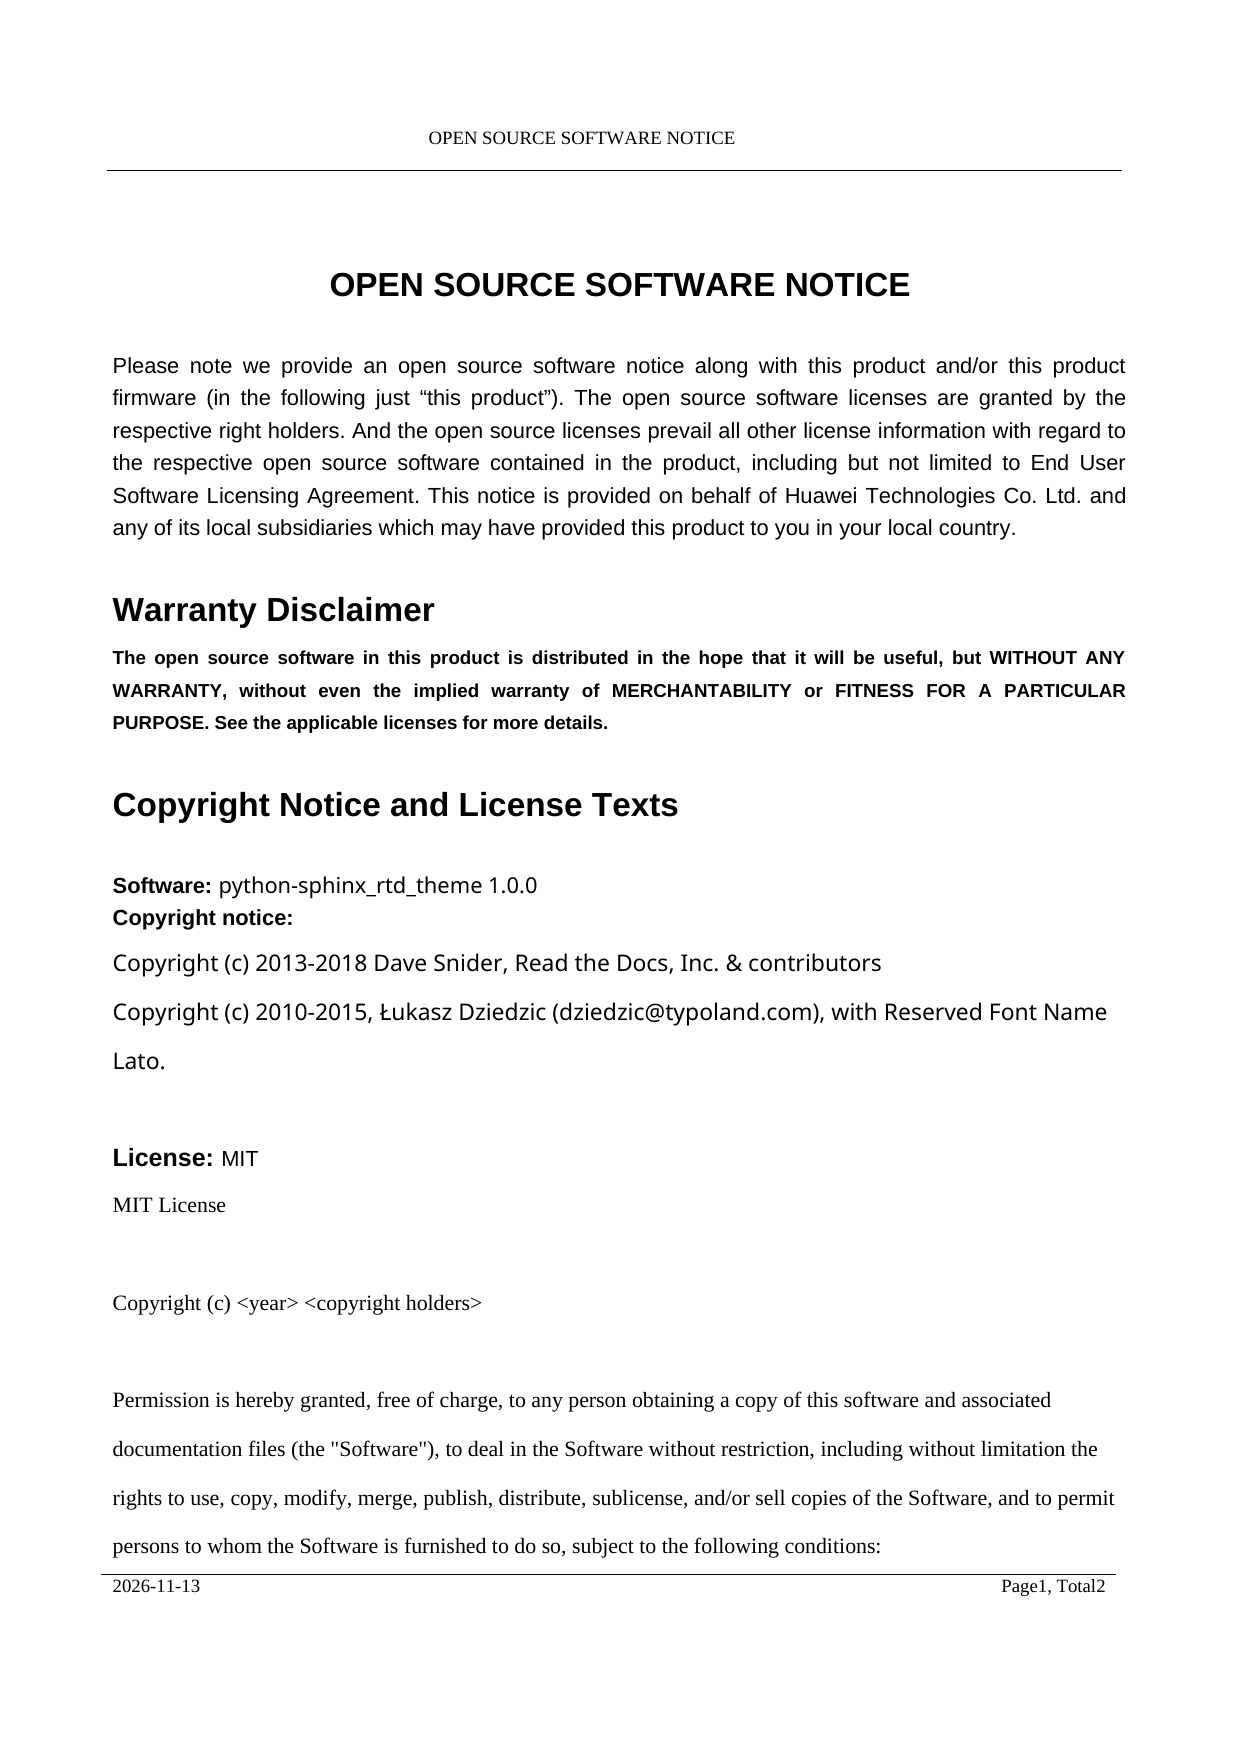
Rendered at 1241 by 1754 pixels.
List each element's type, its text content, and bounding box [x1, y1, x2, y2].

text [112, 1188, 1128, 1562]
text Please note we provide an open source software notice along with this product and/or this product firmware (in the following just “this product”). The open source software licenses are granted by the respective right holders. And the open source licenses prevail all other license information with regard to the respective open source software contained in the product, including but not limited to End User Software Licensing Agreement. This notice is provided on behalf of Huawei Technologies Co. Ltd. and any of its local subsidiaries which may have provided this product to you in your local country. [112, 349, 1128, 544]
text OPEN SOURCE SOFTWARE NOTICE [112, 251, 1128, 316]
text Copyright (c) 2013-2018 Dave Snider, Read the Docs, Inc. & contributors Copyright (c) 2010-2015, Łukasz Dziedzic (dziedzic@typoland.com), with Reserved Font Name Lato. [112, 947, 1128, 1125]
text Software: python-sphinx_rtd_theme 1.0.0 [112, 869, 1128, 901]
text The open source software in this product is distributed in the hope that it will be useful, but WITHOUT ANY WARRANTY, without even the implied warranty of MERCHANTABILITY or FITNESS FOR A PARTICULAR PURPOSE. See the applicable licenses for more details. [112, 641, 1128, 739]
text Warranty Disclaimer [112, 576, 1128, 641]
text Copyright notice: [112, 901, 1128, 934]
text License: MIT [112, 1142, 1128, 1174]
text Copyright Notice and License Texts [112, 771, 1128, 836]
